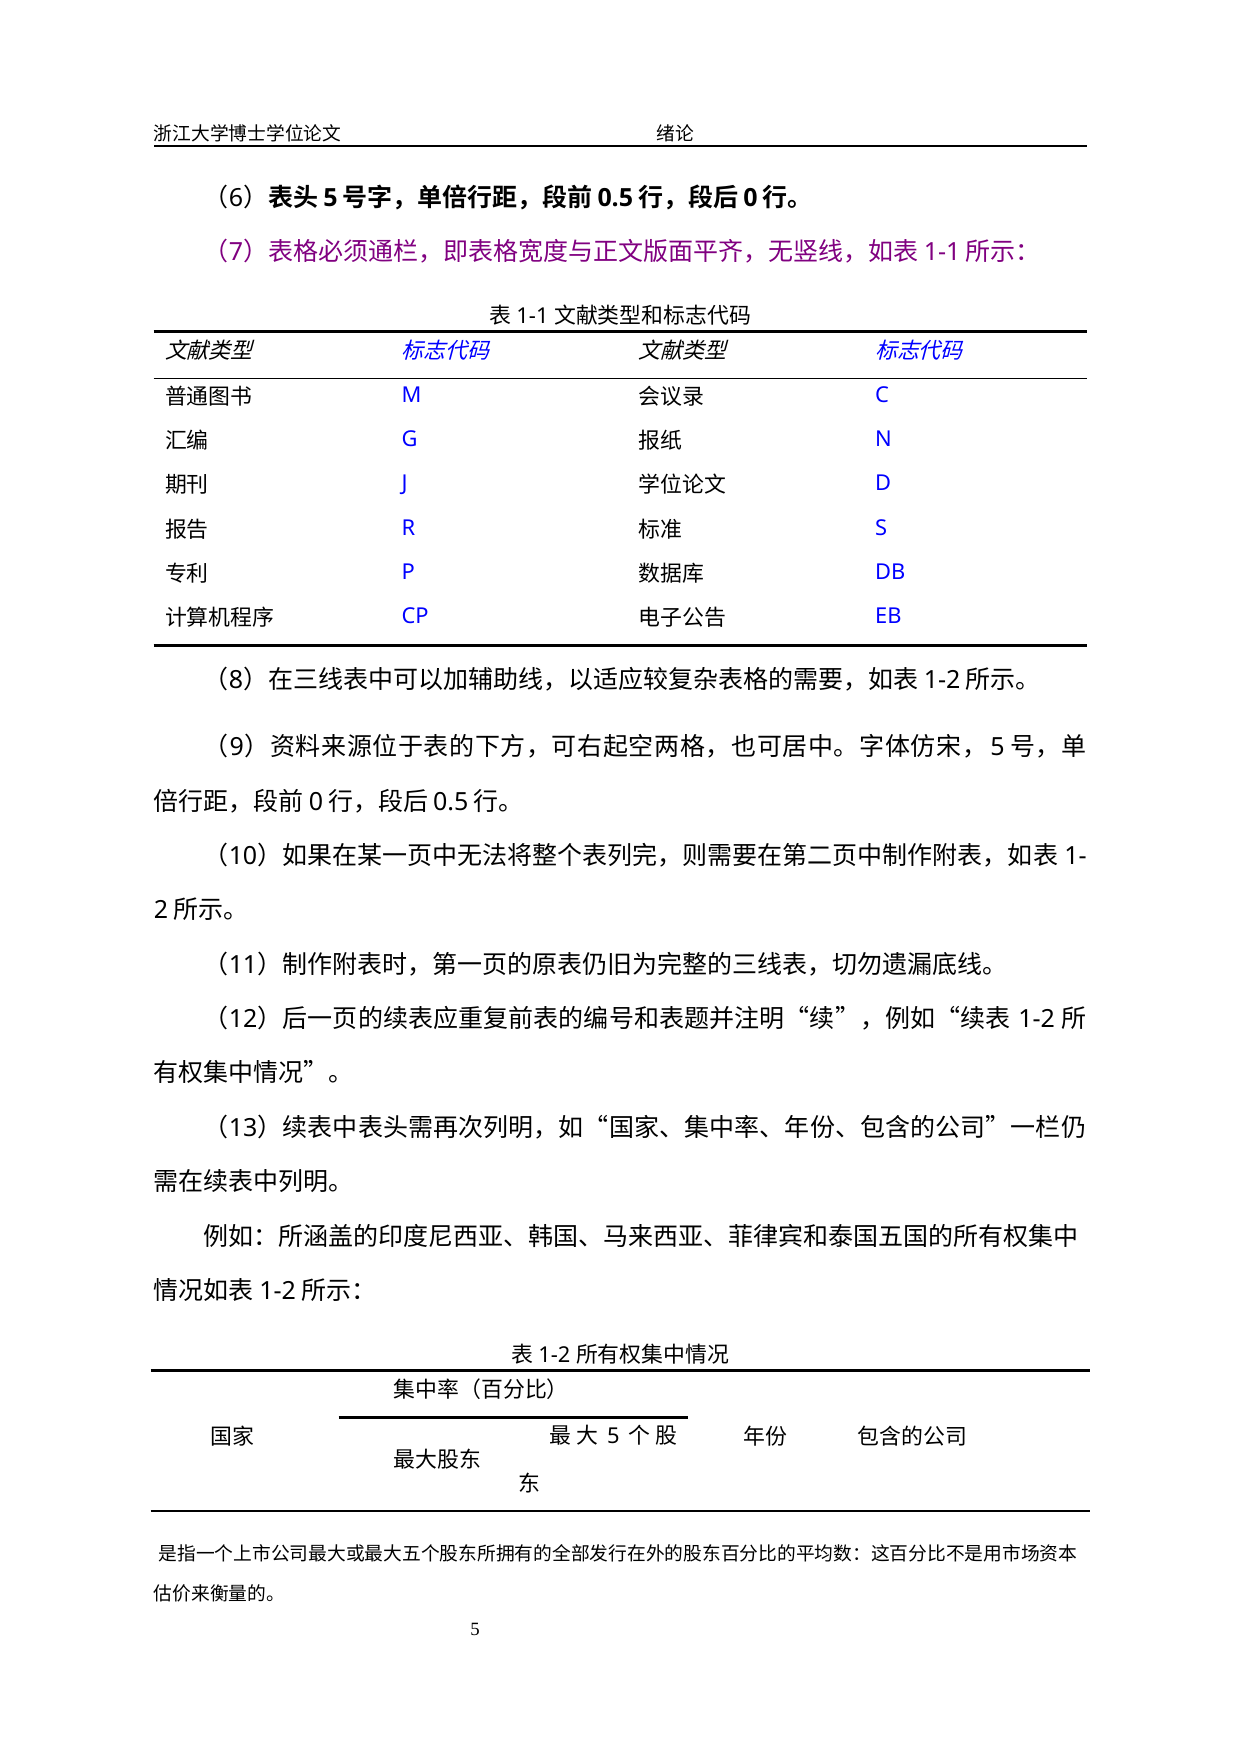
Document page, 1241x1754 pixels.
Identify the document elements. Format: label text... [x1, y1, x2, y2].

text （11）制作附表时，第一页的原表仍旧为完整的三线表，切勿遗漏底线。 [153, 944, 1087, 980]
text （13）续表中表头需再次列明，如“国家、集中率、年份、包含的公司”一栏仍需在续表中列明。 [153, 1107, 1087, 1198]
table_header 集中率（百分比） [339, 1372, 688, 1416]
table_cell 数据库 [627, 556, 864, 600]
table_header 包含的公司 [803, 1372, 1090, 1510]
table_cell 最大5个股东 [507, 1419, 688, 1510]
table_cell 计算机程序 [154, 600, 390, 644]
table_cell 会议录 [627, 379, 864, 423]
text 例如：所涵盖的印度尼西亚、韩国、马来西亚、菲律宾和泰国五国的所有权集中情况如表 1-2所示： [153, 1216, 1087, 1307]
table_cell 报纸 [627, 423, 864, 467]
table_cell J [390, 468, 627, 512]
text （6）表头5号字，单倍行距，段前0.5行，段后0行。 [153, 177, 1087, 213]
table_cell R [390, 512, 627, 556]
text （12）后一页的续表应重复前表的编号和表题并注明“续”，例如“续表1-2 所有权集中情况”。 [153, 998, 1087, 1089]
table_header 标志代码 [864, 333, 1087, 377]
table_cell 最大股东 [339, 1419, 507, 1510]
table_cell DB [864, 556, 1087, 600]
table_cell G [390, 423, 627, 467]
table_cell P [390, 556, 627, 600]
table_cell CP [390, 600, 627, 644]
table_cell M [390, 379, 627, 423]
table_header 标志代码 [390, 333, 627, 377]
table_cell 报告 [154, 512, 390, 556]
table_header 年份 [688, 1372, 802, 1510]
table_cell 汇编 [154, 423, 390, 467]
table_cell N [864, 423, 1087, 467]
table_header 国家 [151, 1372, 338, 1510]
table_cell 专利 [154, 556, 390, 600]
table_cell 普通图书 [154, 379, 390, 423]
table_header 文献类型 [627, 333, 864, 377]
table_cell 学位论文 [627, 468, 864, 512]
table_cell EB [864, 600, 1087, 644]
table_cell S [864, 512, 1087, 556]
table_cell 期刊 [154, 468, 390, 512]
table_cell D [864, 468, 1087, 512]
text （9）资料来源位于表的下方，可右起空两格，也可居中。字体仿宋，5号，单倍行距，段前0行，段后0.5行。 [153, 727, 1087, 817]
table_header 文献类型 [154, 333, 390, 377]
table_cell 标准 [627, 512, 864, 556]
table_cell 电子公告 [627, 600, 864, 644]
table_cell C [864, 379, 1087, 423]
